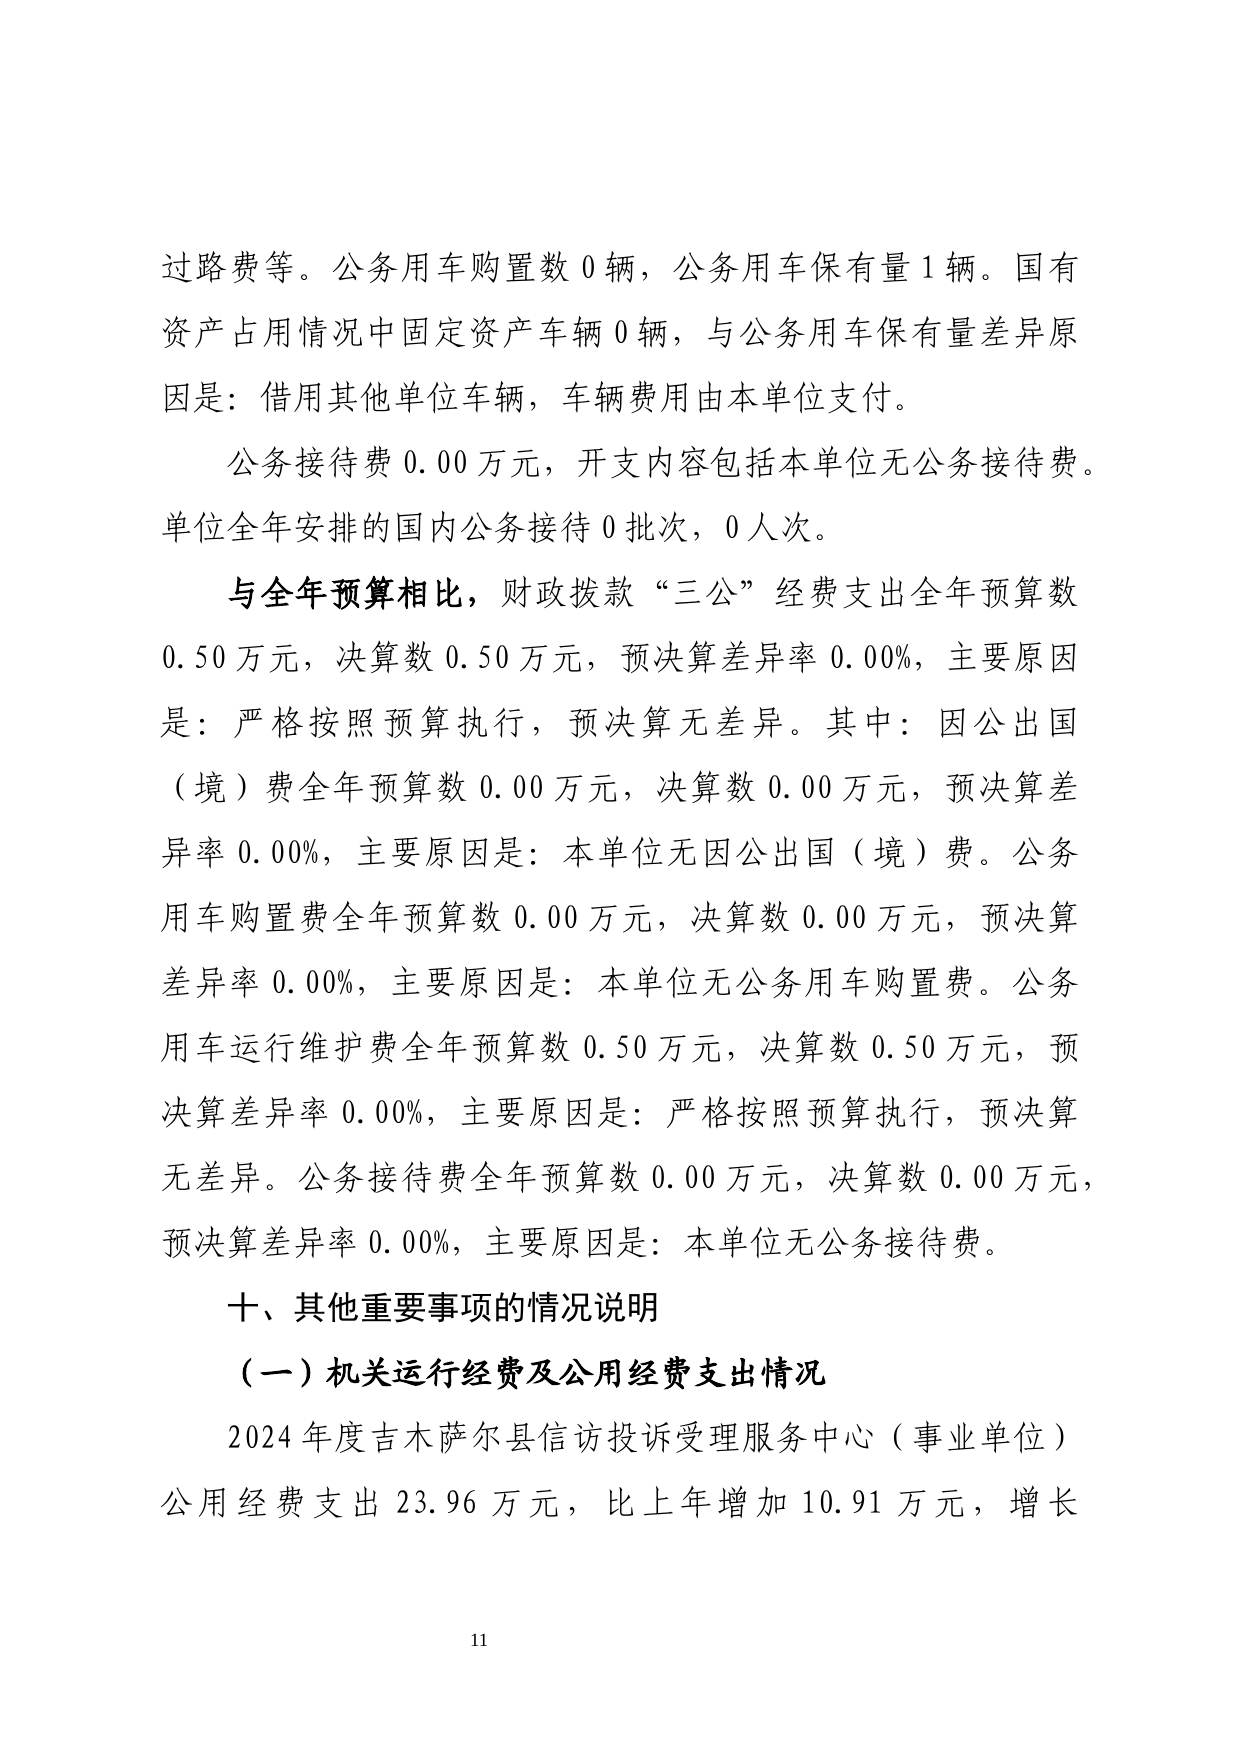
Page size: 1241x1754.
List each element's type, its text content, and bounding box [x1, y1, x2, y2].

text 与全年预算相比，财政拨款“三公”经费支出全年预算数0.50万元，决算数0.50万元，预决算差异率0.00%，主要原因是：严格按照预算执行，预决算无差异。其中：因公出国（境）费全年预算数0.00万元，决算数0.00万元，预决算差异率0.00%，主要原因是：本单位无因公出国（境）费。公务用车购置费全年预算数0.00万元，决算数0.00万元，预决算差异率0.00%，主要原因是：本单位无公务用车购置费。公务用车运行维护费全年预算数0.50万元，决算数0.50万元，预决算差异率0.00%，主要原因是：严格按照预算执行，预决算无差异。公务接待费全年预算数0.00万元，决算数0.00万元，预决算差异率0.00%，主要原因是：本单位无公务接待费。 [159, 558, 1081, 1273]
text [159, 1403, 1081, 1533]
text 公务接待费0.00万元，开支内容包括本单位无公务接待费。单位全年安排的国内公务接待0批次，0人次。 [159, 428, 1081, 558]
text （一）机关运行经费及公用经费支出情况 [159, 1338, 1081, 1403]
text 十、其他重要事项的情况说明 [159, 1273, 1081, 1338]
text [159, 233, 1081, 428]
